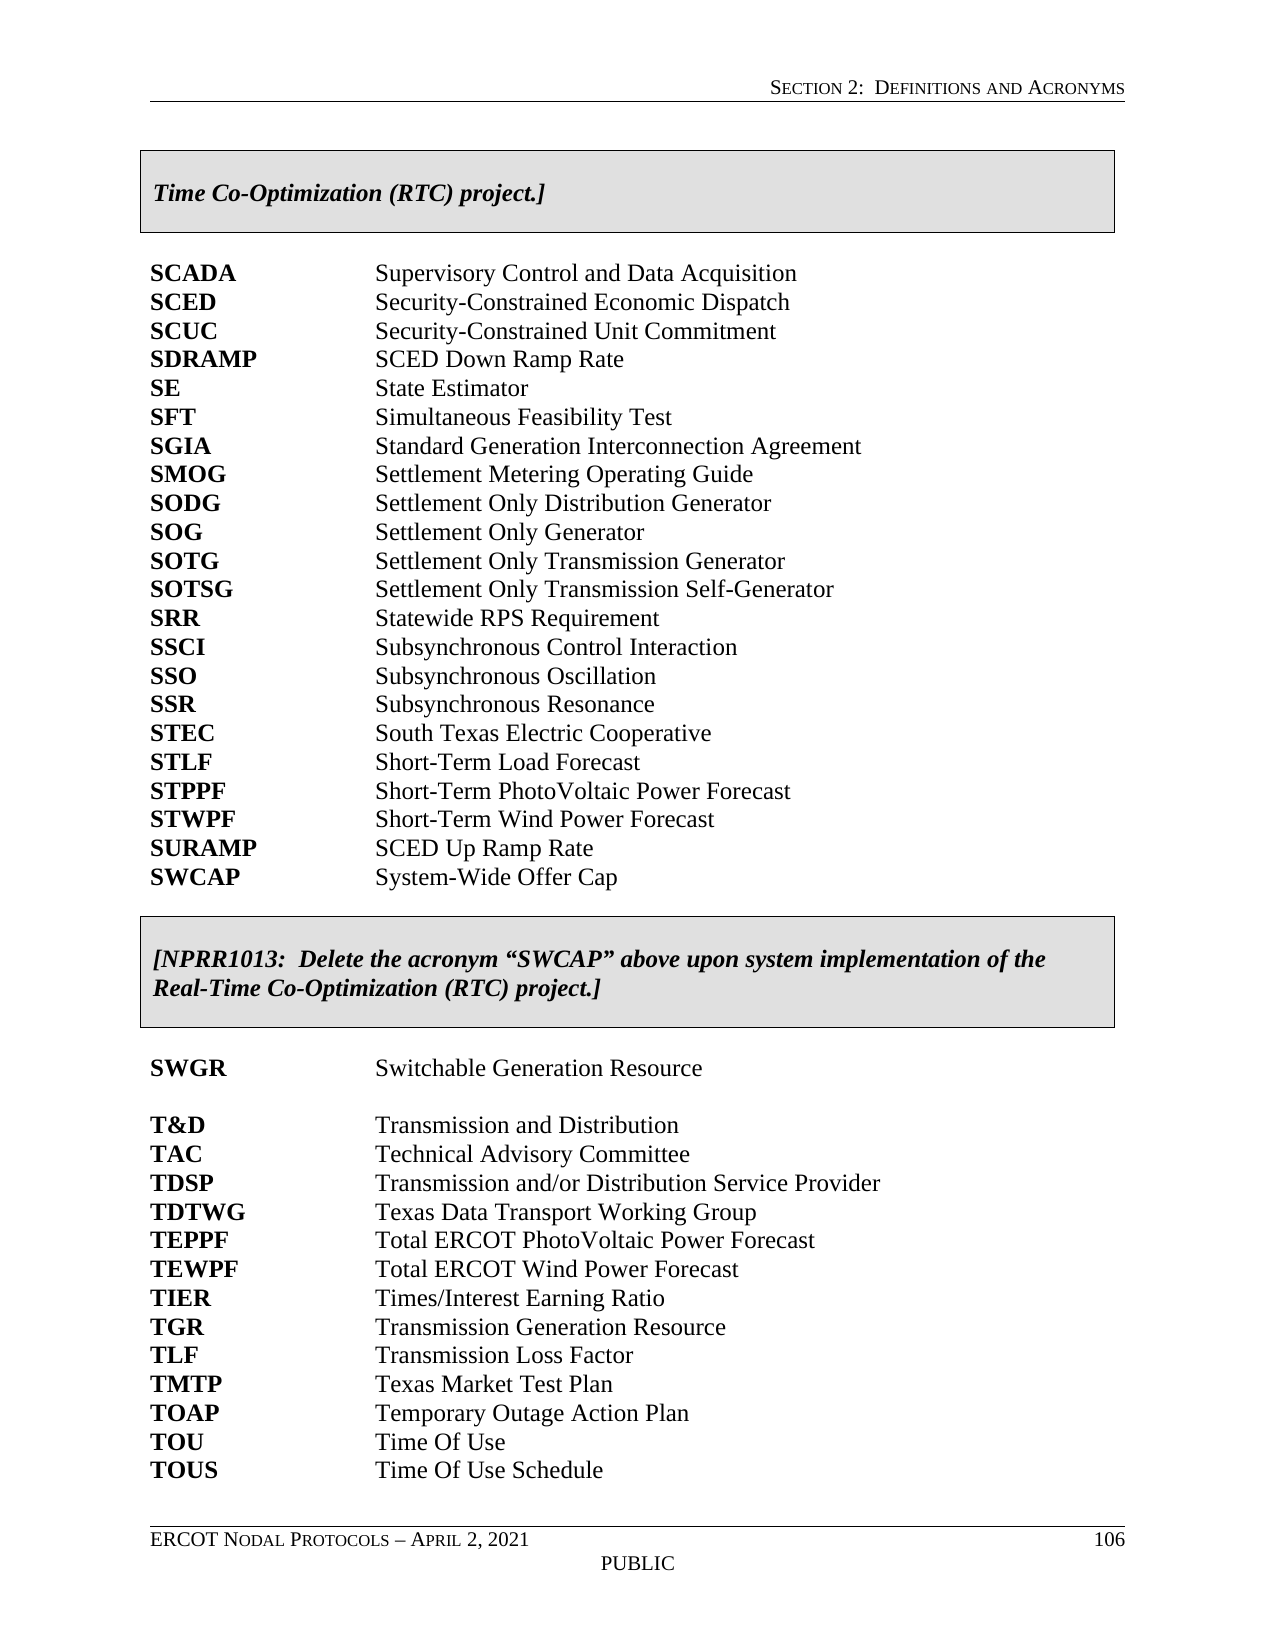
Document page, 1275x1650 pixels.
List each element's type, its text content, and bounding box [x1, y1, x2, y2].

text SWGR Switchable Generation Resource [150, 1053, 1125, 1082]
text STPPF Short-Term PhotoVoltaic Power Forecast [150, 776, 1125, 804]
text SFT Simultaneous Feasibility Test [150, 402, 1125, 431]
text SODG Settlement Only Distribution Generator [150, 488, 1125, 517]
text TGR Transmission Generation Resource [150, 1312, 1125, 1340]
text SCADA Supervisory Control and Data Acquisition [150, 258, 1125, 287]
text TEWPF Total ERCOT Wind Power Forecast [150, 1254, 1125, 1283]
text SOTSG Settlement Only Transmission Self-Generator [150, 574, 1125, 603]
text STLF Short-Term Load Forecast [150, 747, 1125, 776]
text SURAMP SCED Up Ramp Rate [150, 833, 1125, 862]
text TDTWG Texas Data Transport Working Group [150, 1197, 1125, 1225]
text SGIA Standard Generation Interconnection Agreement [150, 431, 1125, 459]
text SCUC Security-Constrained Unit Commitment [150, 316, 1125, 344]
text TAC Technical Advisory Committee [150, 1139, 1125, 1168]
text TLF Transmission Loss Factor [150, 1340, 1125, 1369]
text STWPF Short-Term Wind Power Forecast [150, 804, 1125, 833]
text TDSP Transmission and/or Distribution Service Provider [150, 1168, 1125, 1197]
text SSR Subsynchronous Resonance [150, 689, 1125, 718]
text SOTG Settlement Only Transmission Generator [150, 546, 1125, 574]
text SE State Estimator [150, 373, 1125, 402]
text SDRAMP SCED Down Ramp Rate [150, 344, 1125, 373]
text TEPPF Total ERCOT PhotoVoltaic Power Forecast [150, 1225, 1125, 1254]
text SSO Subsynchronous Oscillation [150, 661, 1125, 689]
text TIER Times/Interest Earning Ratio [150, 1283, 1125, 1312]
text SRR Statewide RPS Requirement [150, 603, 1125, 632]
text T&D Transmission and Distribution [150, 1110, 1125, 1139]
text STEC South Texas Electric Cooperative [150, 718, 1125, 747]
text TOAP Temporary Outage Action Plan [150, 1398, 1125, 1427]
text SMOG Settlement Metering Operating Guide [150, 459, 1125, 488]
text TOUS Time Of Use Schedule [150, 1455, 1125, 1484]
text SSCI Subsynchronous Control Interaction [150, 632, 1125, 661]
text SCED Security-Constrained Economic Dispatch [150, 287, 1125, 316]
table_header [NPRR1013: Delete the acronym “SWCAP” above upon system implementation of the Real-Time Co-Optimization (RTC) project.] [141, 917, 1114, 1027]
text SOG Settlement Only Generator [150, 517, 1125, 546]
text SWCAP System-Wide Offer Cap [150, 862, 1125, 891]
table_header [141, 151, 1114, 232]
text TOU Time Of Use [150, 1427, 1125, 1455]
text TMTP Texas Market Test Plan [150, 1369, 1125, 1398]
